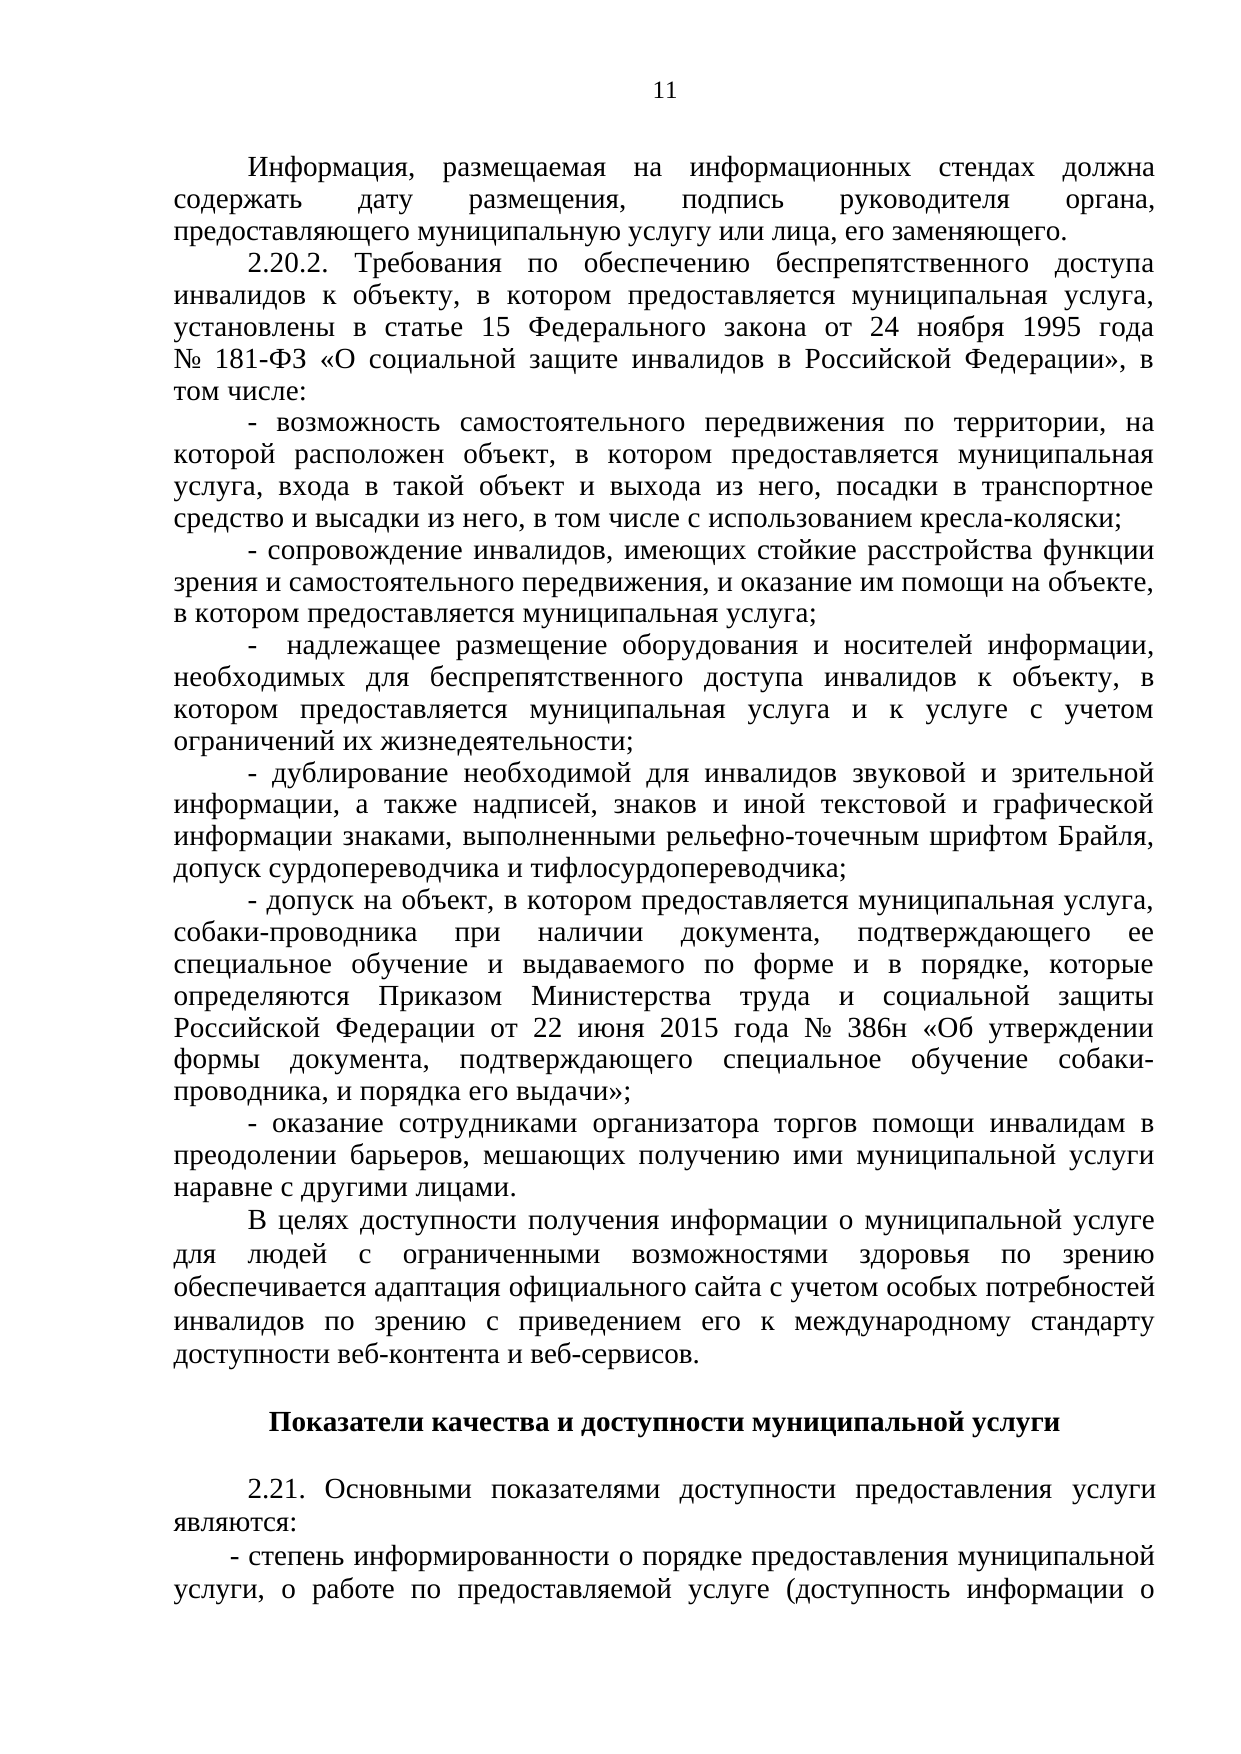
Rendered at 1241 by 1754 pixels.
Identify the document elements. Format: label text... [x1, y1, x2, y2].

text В целях доступности получения информации о муниципальной услуге для людей с ограниченными возможностями здоровья по зрению обеспечивается адаптация официального сайта с учетом особых потребностей инвалидов по зрению с приведением его к международному стандарту доступности веб-контента и веб-сервисов. [173, 1202, 1156, 1370]
text - допуск на объект, в котором предоставляется муниципальная услуга, собаки-проводника при наличии документа, подтверждающего ее специальное обучение и выдаваемого по форме и в порядке, которые определяются Приказом Министерства труда и социальной защиты Российской Федерации от 22 июня 2015 года № 386н «Об утверждении формы документа, подтверждающего специальное обучение собаки-проводника, и порядка его выдачи»; [173, 884, 1156, 1107]
text - надлежащее размещение оборудования и носителей информации, необходимых для беспрепятственного доступа инвалидов к объекту, в котором предоставляется муниципальная услуга и к услуге с учетом ограничений их жизнедеятельности; [173, 629, 1156, 757]
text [173, 1538, 1156, 1605]
text Показатели качества и доступности муниципальной услуги [173, 1404, 1156, 1437]
text Информация, размещаемая на информационных стендах должна содержать дату размещения, подпись руководителя органа, предоставляющего муниципальную услугу или лица, его заменяющего. [173, 151, 1156, 247]
text 2.21. Основными показателями доступности предоставления услуги являются: [173, 1471, 1156, 1538]
text 2.20.2. Требования по обеспечению беспрепятственного доступа инвалидов к объекту, в котором предоставляется муниципальная услуга, установлены в статье 15 Федерального закона от 24 ноября 1995 года № 181-ФЗ «О социальной защите инвалидов в Российской Федерации», в том числе: [173, 247, 1156, 406]
text - сопровождение инвалидов, имеющих стойкие расстройства функции зрения и самостоятельного передвижения, и оказание им помощи на объекте, в котором предоставляется муниципальная услуга; [173, 534, 1156, 629]
text - дублирование необходимой для инвалидов звуковой и зрительной информации, а также надписей, знаков и иной текстовой и графической информации знаками, выполненными рельефно-точечным шрифтом Брайля, допуск сурдопереводчика и тифлосурдопереводчика; [173, 757, 1156, 884]
text - оказание сотрудниками организатора торгов помощи инвалидам в преодолении барьеров, мешающих получению ими муниципальной услуги наравне с другими лицами. [173, 1107, 1156, 1202]
text - возможность самостоятельного передвижения по территории, на которой расположен объект, в котором предоставляется муниципальная услуга, входа в такой объект и выхода из него, посадки в транспортное средство и высадки из него, в том числе с использованием кресла-коляски; [173, 406, 1156, 534]
